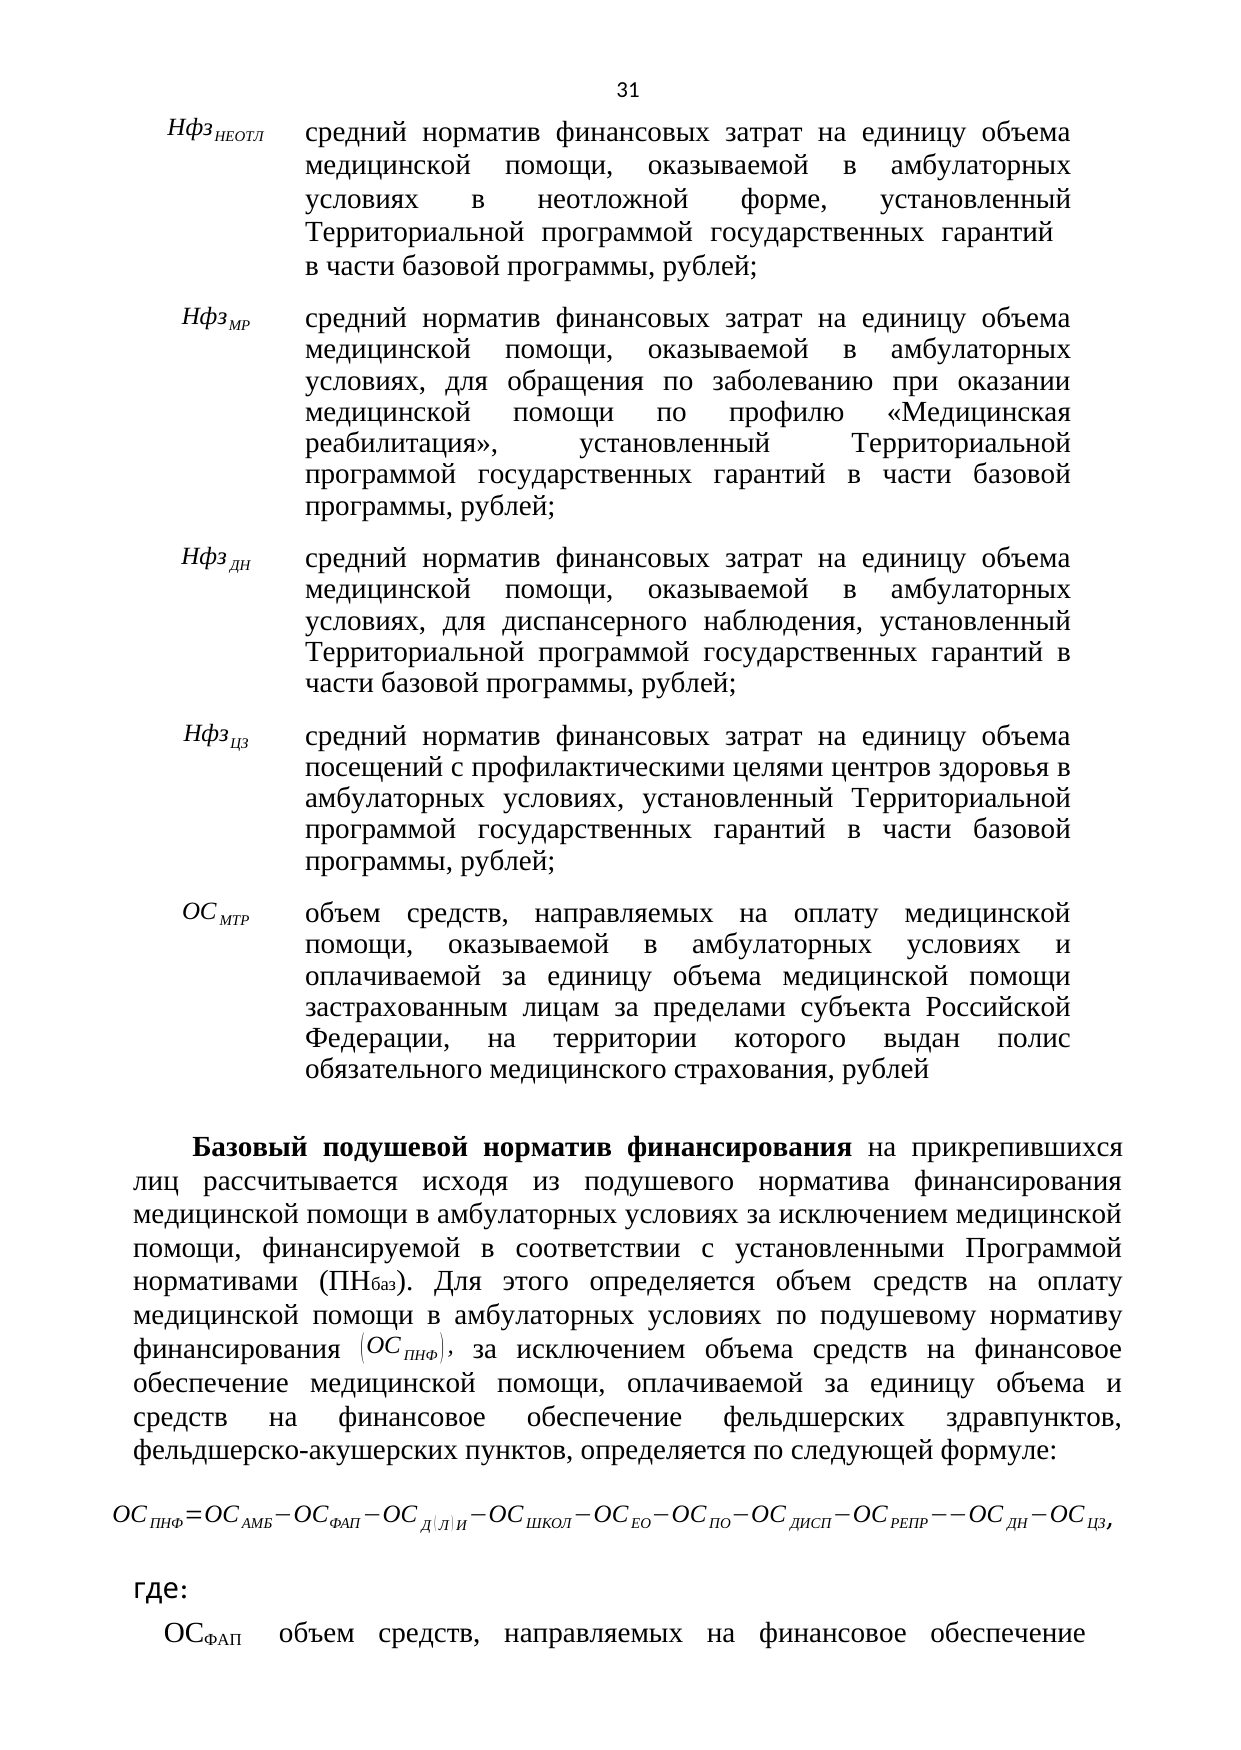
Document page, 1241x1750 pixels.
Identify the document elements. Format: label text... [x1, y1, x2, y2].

table_header ОСФАП [133, 1605, 272, 1659]
table_cell [133, 710, 298, 887]
table_cell [133, 292, 298, 532]
text Базовый подушевой норматив финансирования на прикрепившихся лиц рассчитывается исходя из подушевого норматива финансирования медицинской помощи в амбулаторных условиях за исключением медицинской помощи, финансируемой в соответствии с установленными Программой нормативами (ПНбаз). Для этого определяется объем средств на оплату медицинской помощи в амбулаторных условиях по подушевому нормативу финансирования за исключением объема средств на финансовое обеспечение медицинской помощи, оплачиваемой за единицу объема и средств на финансовое обеспечение фельдшерских здравпунктов, фельдшерско-акушерских пунктов, определяется по следующей формуле: [133, 1129, 1123, 1466]
table_cell [133, 887, 298, 1096]
table_cell средний норматив финансовых затрат на единицу объема медицинской помощи, оказываемой в амбулаторных условиях, для обращения по заболеванию при оказании медицинской помощи по профилю «Медицинская реабилитация», установленный Территориальной программой государственных гарантий в части базовой программы, рублей; [298, 292, 1078, 532]
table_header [272, 1605, 1092, 1659]
table_cell [133, 103, 298, 292]
table_cell средний норматив финансовых затрат на единицу объема медицинской помощи, оказываемой в амбулаторных условиях в неотложной форме, установленный Территориальной программой государственных гарантий в части базовой программы, рублей; [298, 103, 1078, 292]
table_cell средний норматив финансовых затрат на единицу объема медицинской помощи, оказываемой в амбулаторных условиях, для диспансерного наблюдения, установленный Территориальной программой государственных гарантий в части базовой программы, рублей; [298, 532, 1078, 709]
table_cell объем средств, направляемых на оплату медицинской помощи, оказываемой в амбулаторных условиях и оплачиваемой за единицу объема медицинской помощи застрахованным лицам за пределами субъекта Российской Федерации, на территории которого выдан полис обязательного медицинского страхования, рублей [298, 887, 1078, 1096]
text где: [103, 1569, 1123, 1604]
text , [103, 1499, 1123, 1534]
table_cell [133, 532, 298, 709]
table_cell средний норматив финансовых затрат на единицу объема посещений с профилактическими целями центров здоровья в амбулаторных условиях, установленный Территориальной программой государственных гарантий в части базовой программы, рублей; [298, 710, 1078, 887]
